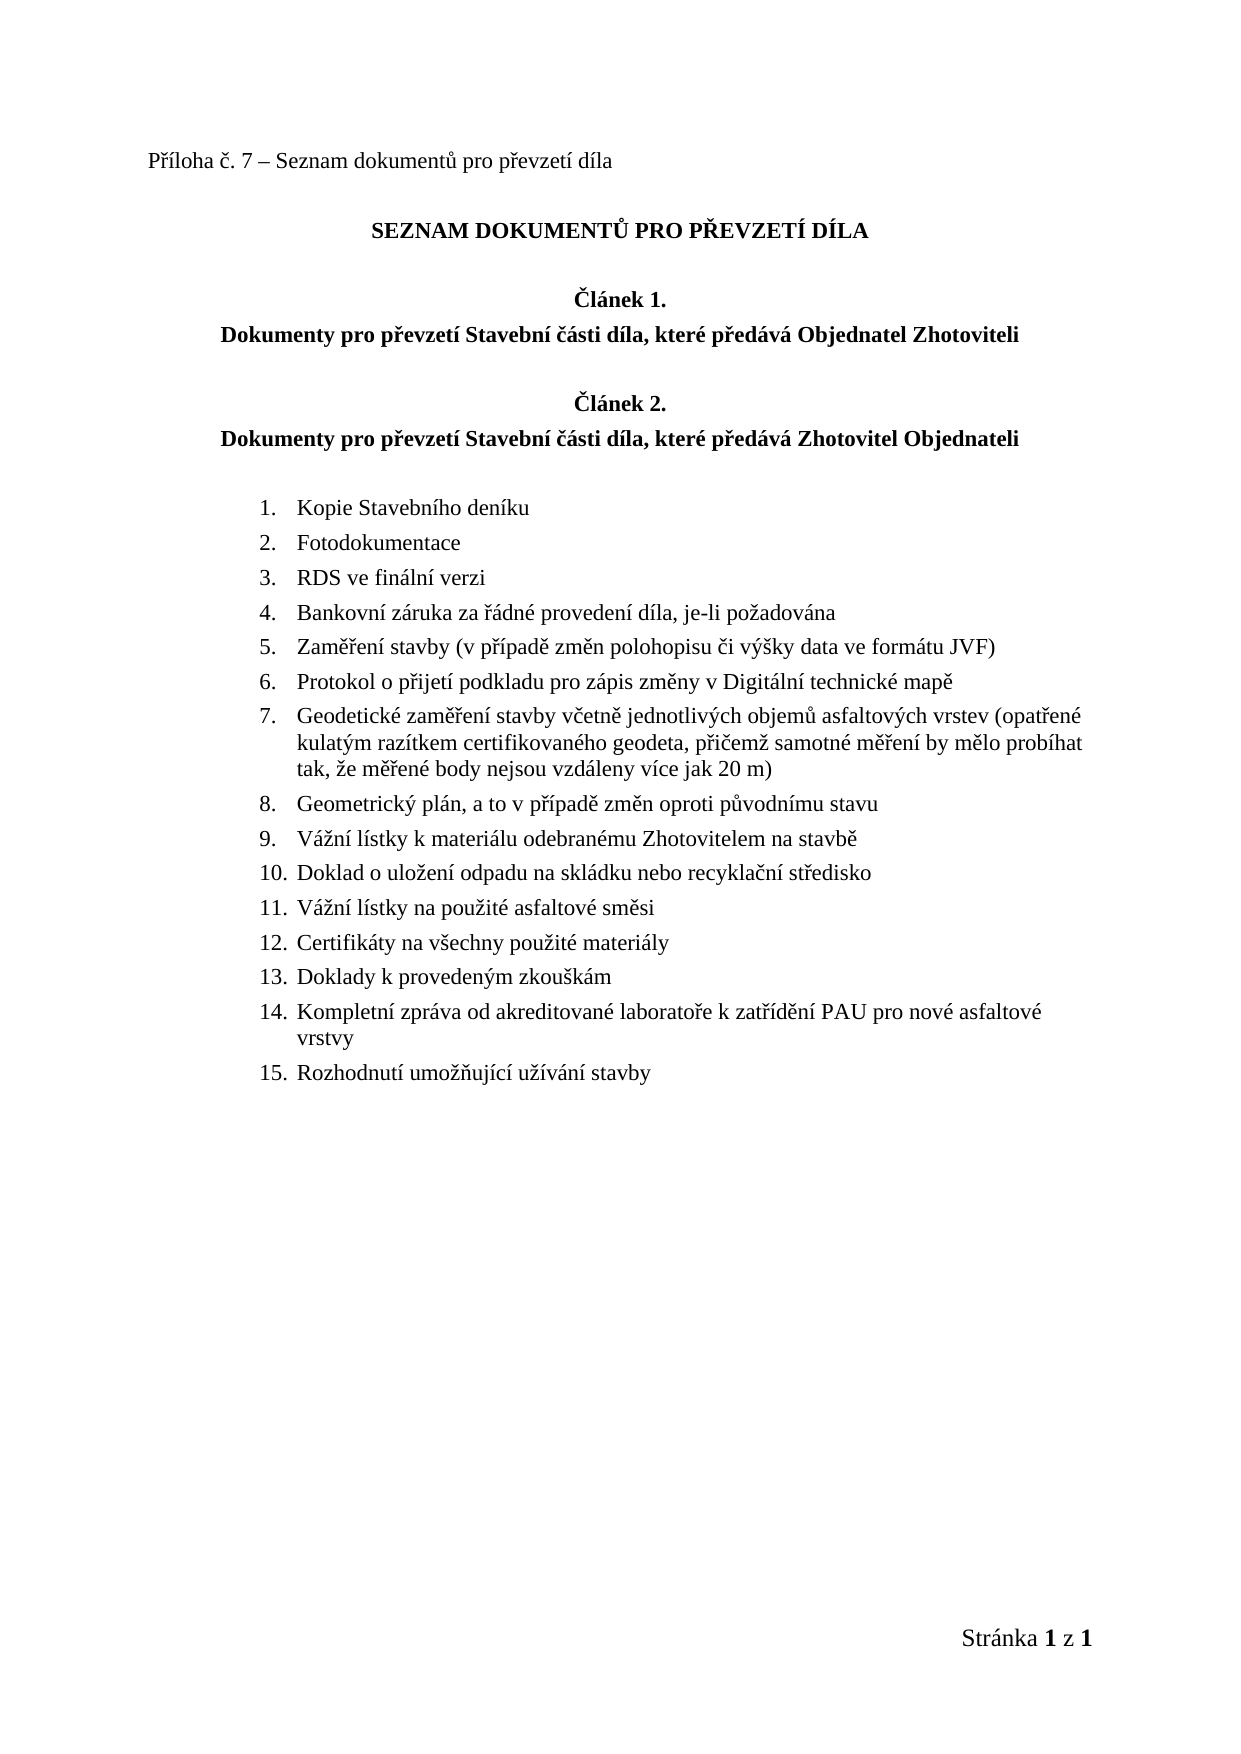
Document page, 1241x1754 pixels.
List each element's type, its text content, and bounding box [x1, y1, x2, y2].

list Protokol o přijetí podkladu pro zápis změny v Digitální technické mapě [259, 668, 1093, 694]
list Kompletní zpráva od akreditované laboratoře k zatřídění PAU pro nové asfaltové vrstvy [259, 998, 1093, 1051]
list Dokumenty pro převzetí Stavební části díla, které předává Objednatel Zhotoviteli [148, 321, 1093, 347]
list SEZNAM DOKUMENTŮ PRO PŘEVZETÍ DÍLA [148, 217, 1093, 243]
list Dokumenty pro převzetí Stavební části díla, které předává Zhotovitel Objednateli [148, 425, 1093, 451]
list Vážní lístky na použité asfaltové směsi [259, 894, 1093, 920]
list Doklady k provedeným zkouškám [259, 963, 1093, 990]
list Fotodokumentace [259, 529, 1093, 556]
list Vážní lístky k materiálu odebranému Zhotovitelem na stavbě [259, 825, 1093, 851]
list RDS ve finální verzi [259, 564, 1093, 590]
list Certifikáty na všechny použité materiály [259, 929, 1093, 955]
list Geometrický plán, a to v případě změn oproti původnímu stavu [259, 790, 1093, 816]
list Kopie Stavebního deníku [259, 494, 1093, 521]
list Doklad o uložení odpadu na skládku nebo recyklační středisko [259, 859, 1093, 886]
text Příloha č. 7 – Seznam dokumentů pro převzetí díla [148, 148, 1093, 174]
list Článek 2. [148, 390, 1093, 417]
list Článek 1. [148, 286, 1093, 313]
list Geodetické zaměření stavby včetně jednotlivých objemů asfaltových vrstev (opatřené kulatým razítkem certifikovaného geodeta, přičemž samotné měření by mělo probíhat tak, že měřené body nejsou vzdáleny více jak 20 m) [259, 703, 1093, 782]
list Bankovní záruka za řádné provedení díla, je-li požadována [259, 598, 1093, 625]
list Zaměření stavby (v případě změn polohopisu či výšky data ve formátu JVF) [259, 633, 1093, 659]
list Rozhodnutí umožňující užívání stavby [259, 1059, 1093, 1086]
